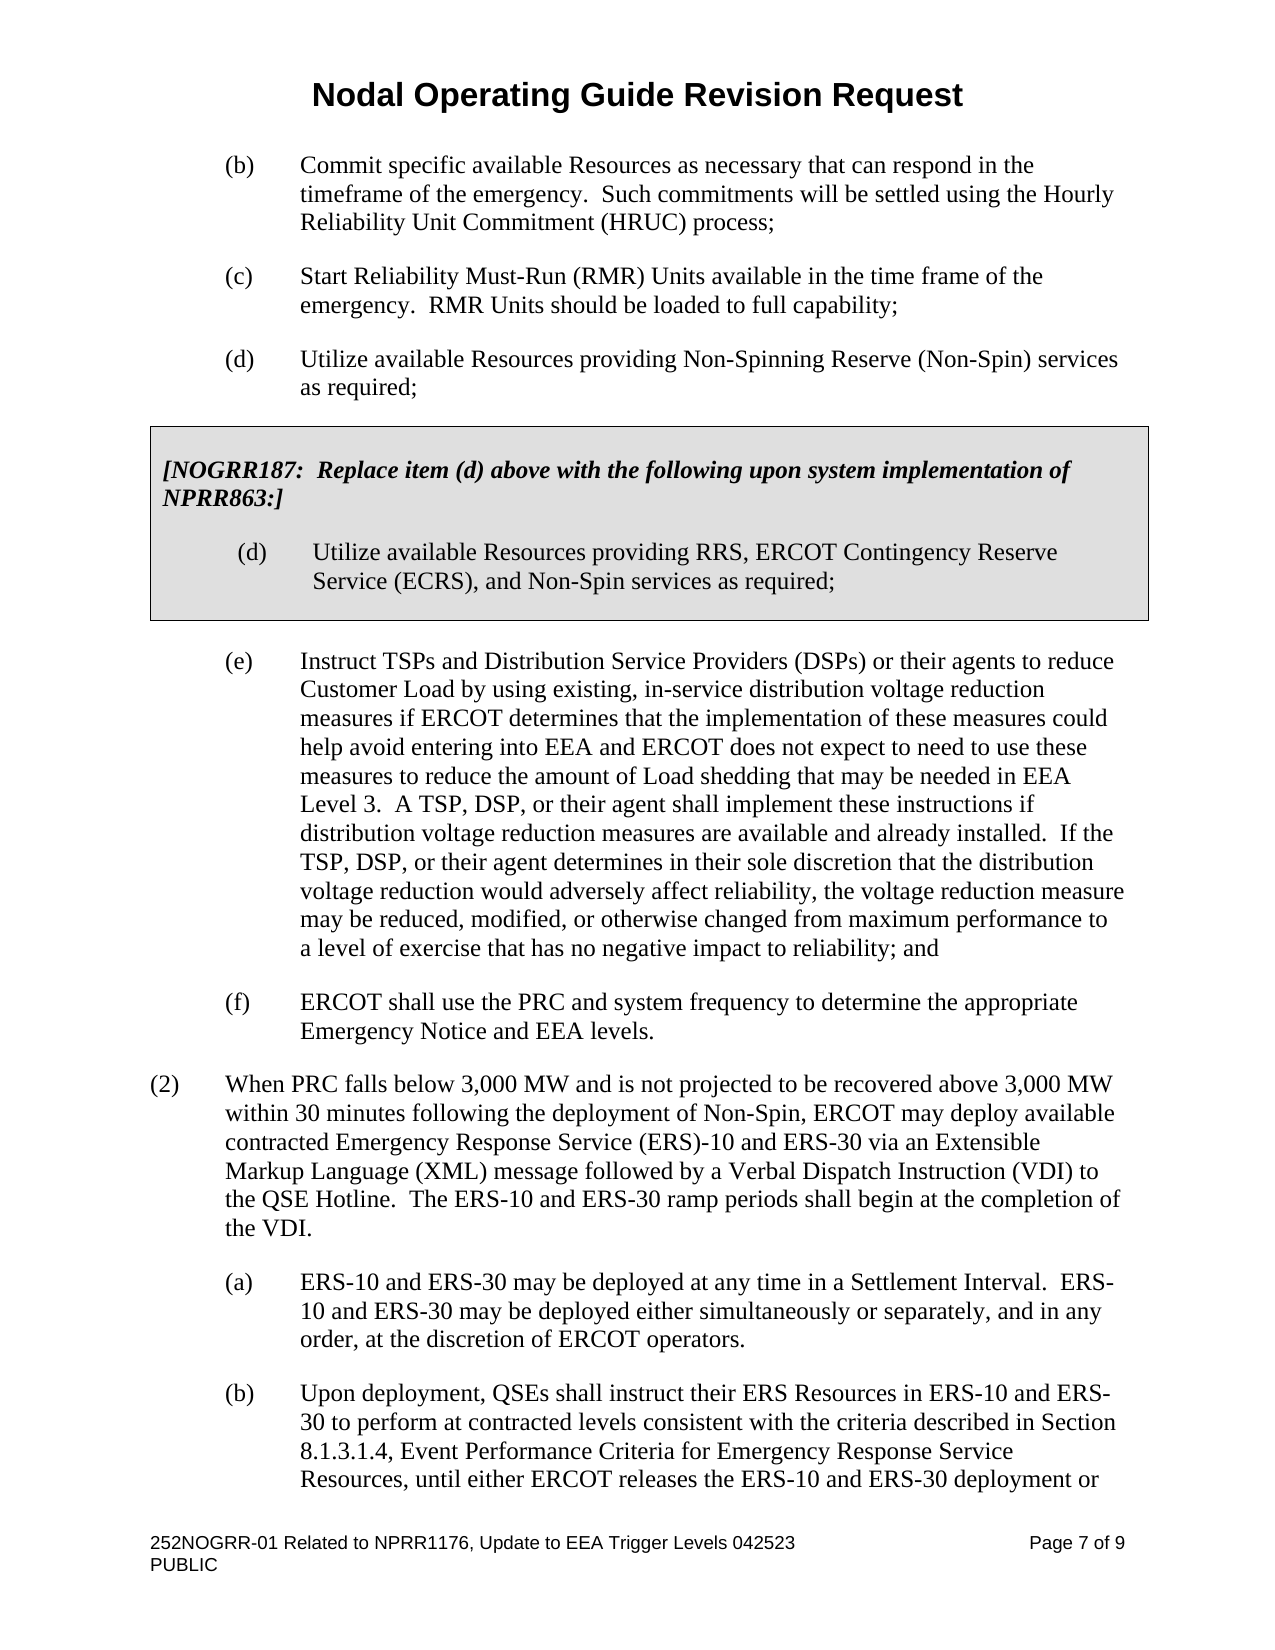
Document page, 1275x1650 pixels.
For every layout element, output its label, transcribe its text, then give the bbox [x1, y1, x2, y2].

list (b) Commit specific available Resources as necessary that can respond in the timeframe of the emergency. Such commitments will be settled using the Hourly Reliability Unit Commitment (HRUC) process; [225, 150, 1125, 236]
list (d) Utilize available Resources providing Non-Spinning Reserve (Non-Spin) services as required; [225, 344, 1125, 401]
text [225, 1378, 1125, 1493]
text (2) When PRC falls below 3,000 MW and is not projected to be recovered above 3,000 MW within 30 minutes following the deployment of Non-Spin, ERCOT may deploy available contracted Emergency Response Service (ERS)-10 and ERS-30 via an Extensible Markup Language (XML) message followed by a Verbal Dispatch Instruction (VDI) to the QSE Hotline. The ERS-10 and ERS-30 ramp periods shall begin at the completion of the VDI. [150, 1069, 1125, 1242]
list (f) ERCOT shall use the PRC and system frequency to determine the appropriate Emergency Notice and EEA levels. [225, 987, 1125, 1044]
table_header [NOGRR187: Replace item (d) above with the following upon system implementation of NPRR863:] (d) Utilize available Resources providing RRS, ERCOT Contingency Reserve Service (ECRS), and Non-Spin services as required; [151, 427, 1148, 620]
list (c) Start Reliability Must-Run (RMR) Units available in the time frame of the emergency. RMR Units should be loaded to full capability; [225, 261, 1125, 319]
list (e) Instruct TSPs and Distribution Service Providers (DSPs) or their agents to reduce Customer Load by using existing, in-service distribution voltage reduction measures if ERCOT determines that the implementation of these measures could help avoid entering into EEA and ERCOT does not expect to need to use these measures to reduce the amount of Load shedding that may be needed in EEA Level 3. A TSP, DSP, or their agent shall implement these instructions if distribution voltage reduction measures are available and already installed. If the TSP, DSP, or their agent determines in their sole discretion that the distribution voltage reduction would adversely affect reliability, the voltage reduction measure may be reduced, modified, or otherwise changed from maximum performance to a level of exercise that has no negative impact to reliability; and [225, 646, 1125, 962]
text (a) ERS-10 and ERS-30 may be deployed at any time in a Settlement Interval. ERS-10 and ERS-30 may be deployed either simultaneously or separately, and in any order, at the discretion of ERCOT operators. [225, 1267, 1125, 1353]
